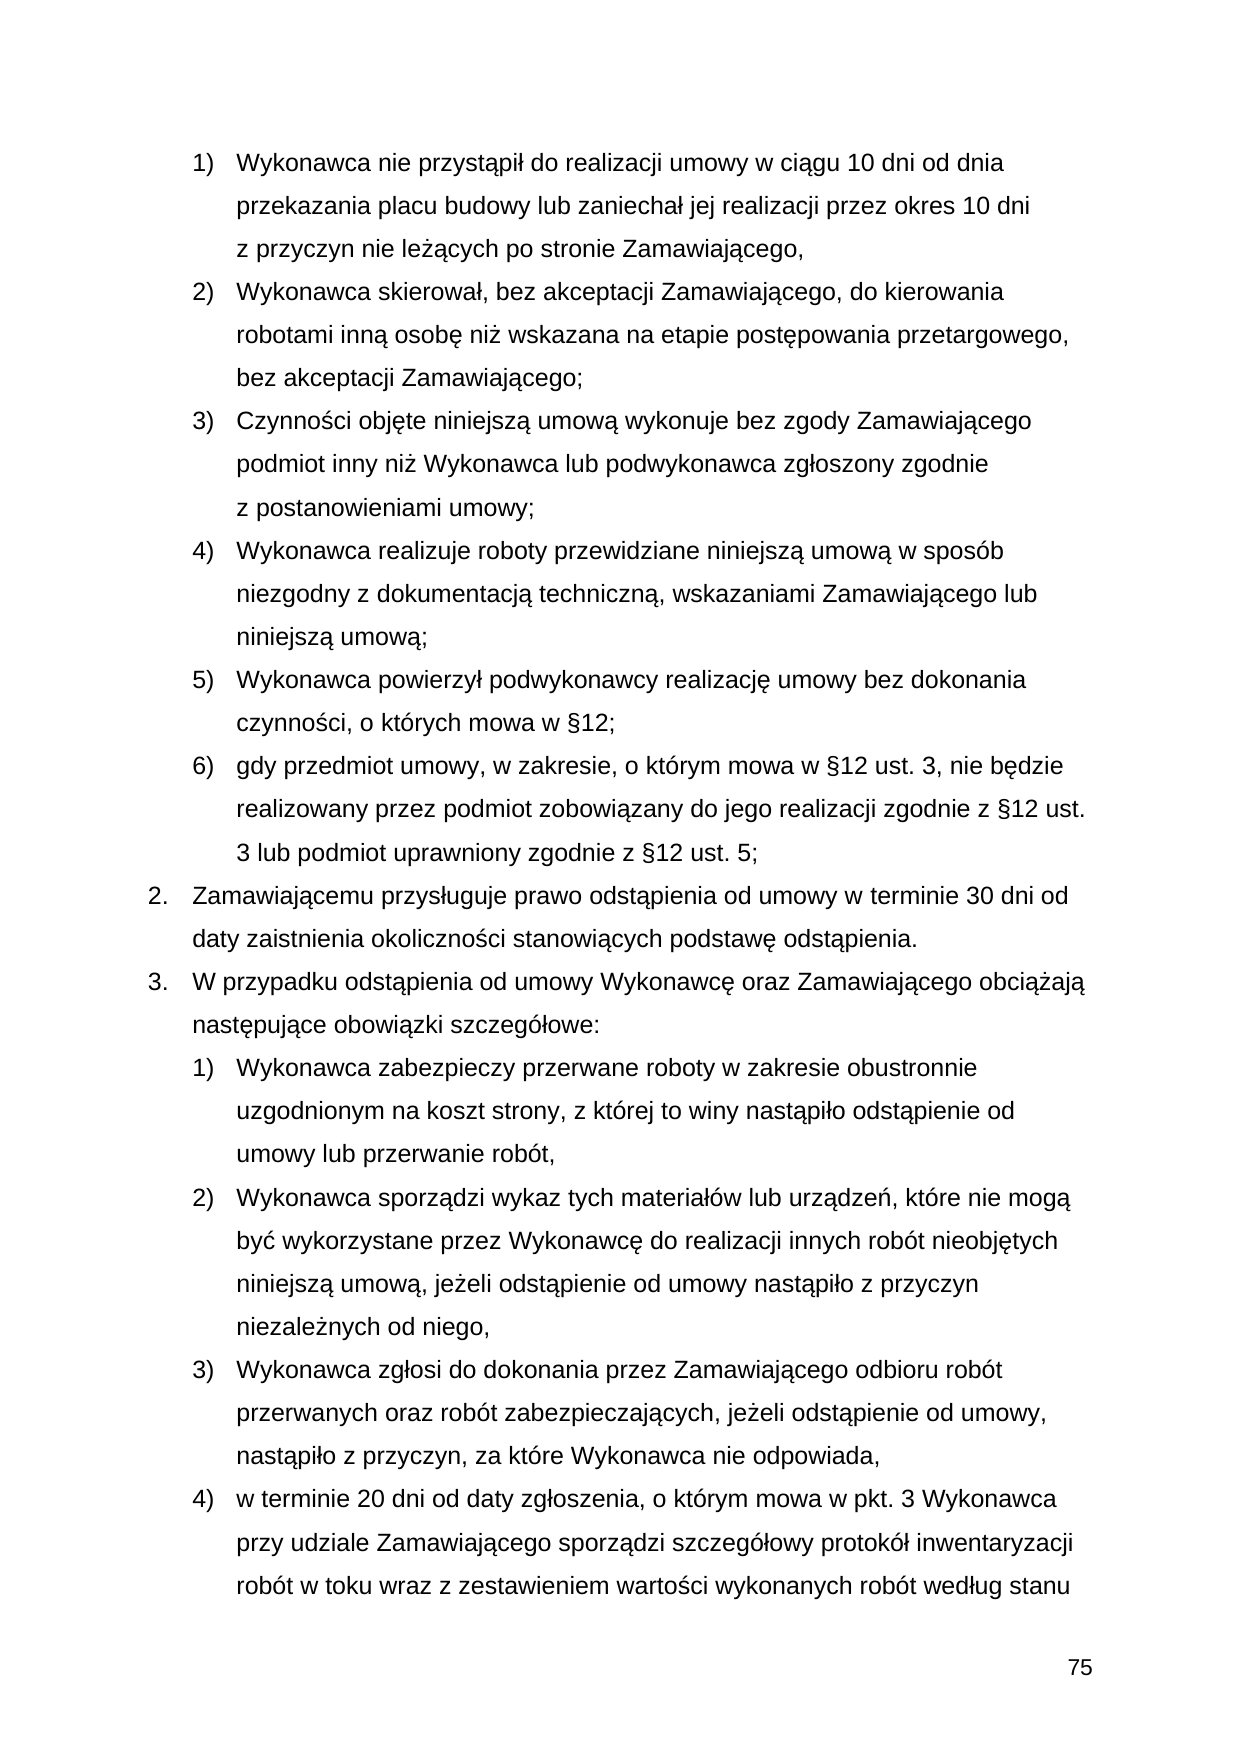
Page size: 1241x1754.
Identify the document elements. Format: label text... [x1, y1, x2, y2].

list Wykonawca realizuje roboty przewidziane niniejszą umową w sposób niezgodny z dokumentacją techniczną, wskazaniami Zamawiającego lub niniejszą umową; [192, 536, 1093, 651]
list W przypadku odstąpienia od umowy Wykonawcę oraz Zamawiającego obciążają następujące obowiązki szczegółowe: [148, 967, 1093, 1039]
list Zamawiającemu przysługuje prawo odstąpienia od umowy w terminie 30 dni od daty zaistnienia okoliczności stanowiących podstawę odstąpienia. [148, 881, 1093, 953]
list Wykonawca powierzył podwykonawcy realizację umowy bez dokonania czynności, o których mowa w §12; [192, 665, 1093, 737]
list Czynności objęte niniejszą umową wykonuje bez zgody Zamawiającego podmiot inny niż Wykonawca lub podwykonawca zgłoszony zgodnie z postanowieniami umowy; [192, 406, 1093, 521]
list Wykonawca sporządzi wykaz tych materiałów lub urządzeń, które nie mogą być wykorzystane przez Wykonawcę do realizacji innych robót nieobjętych niniejszą umową, jeżeli odstąpienie od umowy nastąpiło z przyczyn niezależnych od niego, [192, 1183, 1093, 1341]
list Wykonawca nie przystąpił do realizacji umowy w ciągu 10 dni od dnia przekazania placu budowy lub zaniechał jej realizacji przez okres 10 dni z przyczyn nie leżących po stronie Zamawiającego, [192, 148, 1093, 263]
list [192, 1484, 1093, 1599]
list Wykonawca zgłosi do dokonania przez Zamawiającego odbioru robót przerwanych oraz robót zabezpieczających, jeżeli odstąpienie od umowy, nastąpiło z przyczyn, za które Wykonawca nie odpowiada, [192, 1355, 1093, 1470]
list gdy przedmiot umowy, w zakresie, o którym mowa w §12 ust. 3, nie będzie realizowany przez podmiot zobowiązany do jego realizacji zgodnie z §12 ust. 3 lub podmiot uprawniony zgodnie z §12 ust. 5; [192, 751, 1093, 866]
list Wykonawca zabezpieczy przerwane roboty w zakresie obustronnie uzgodnionym na koszt strony, z której to winy nastąpiło odstąpienie od umowy lub przerwanie robót, [192, 1053, 1093, 1168]
list Wykonawca skierował, bez akceptacji Zamawiającego, do kierowania robotami inną osobę niż wskazana na etapie postępowania przetargowego, bez akceptacji Zamawiającego; [192, 277, 1093, 392]
